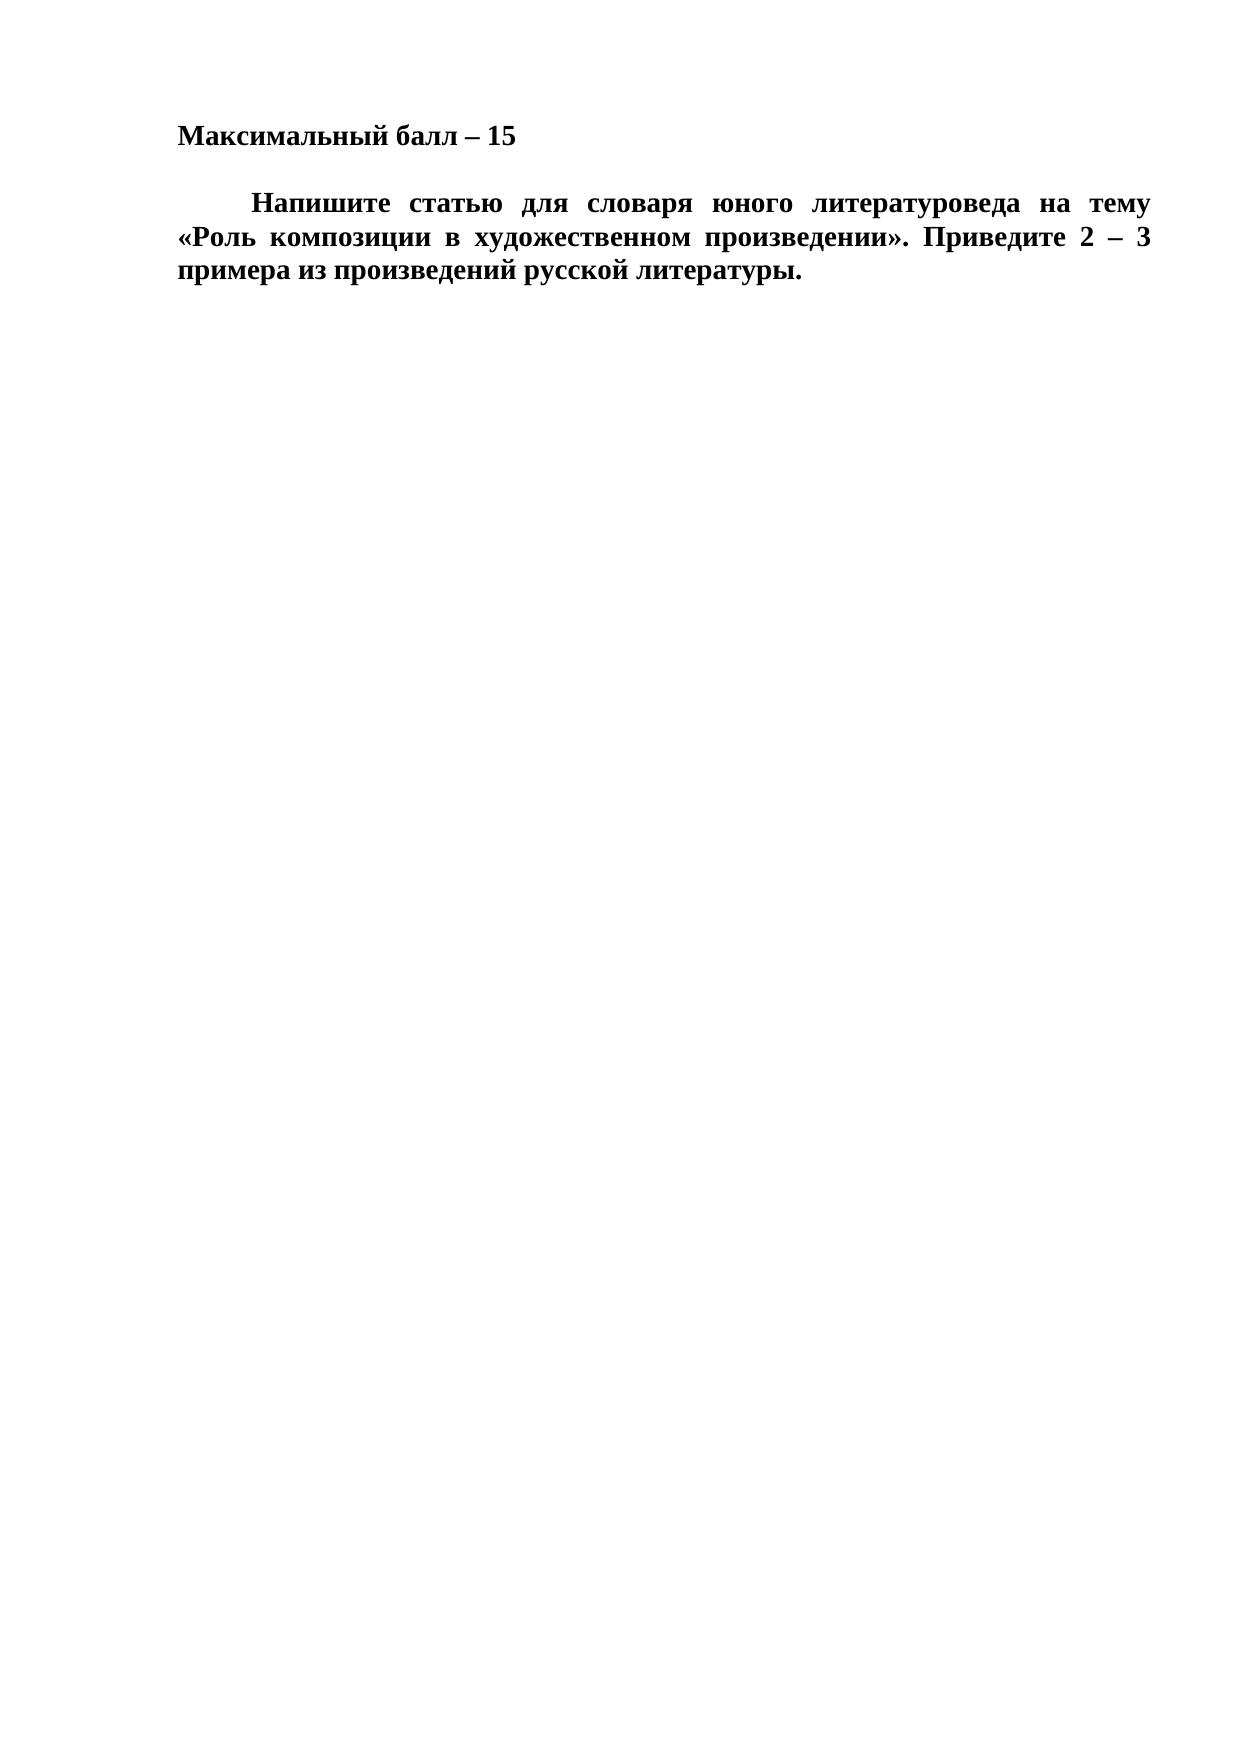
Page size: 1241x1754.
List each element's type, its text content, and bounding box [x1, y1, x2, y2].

text Максимальный балл – 15 [177, 118, 1152, 152]
text Напишите статью для словаря юного литературоведа на тему «Роль композиции в художественном произведении». Приведите 2 – 3 примера из произведений русской литературы. [177, 185, 1152, 286]
